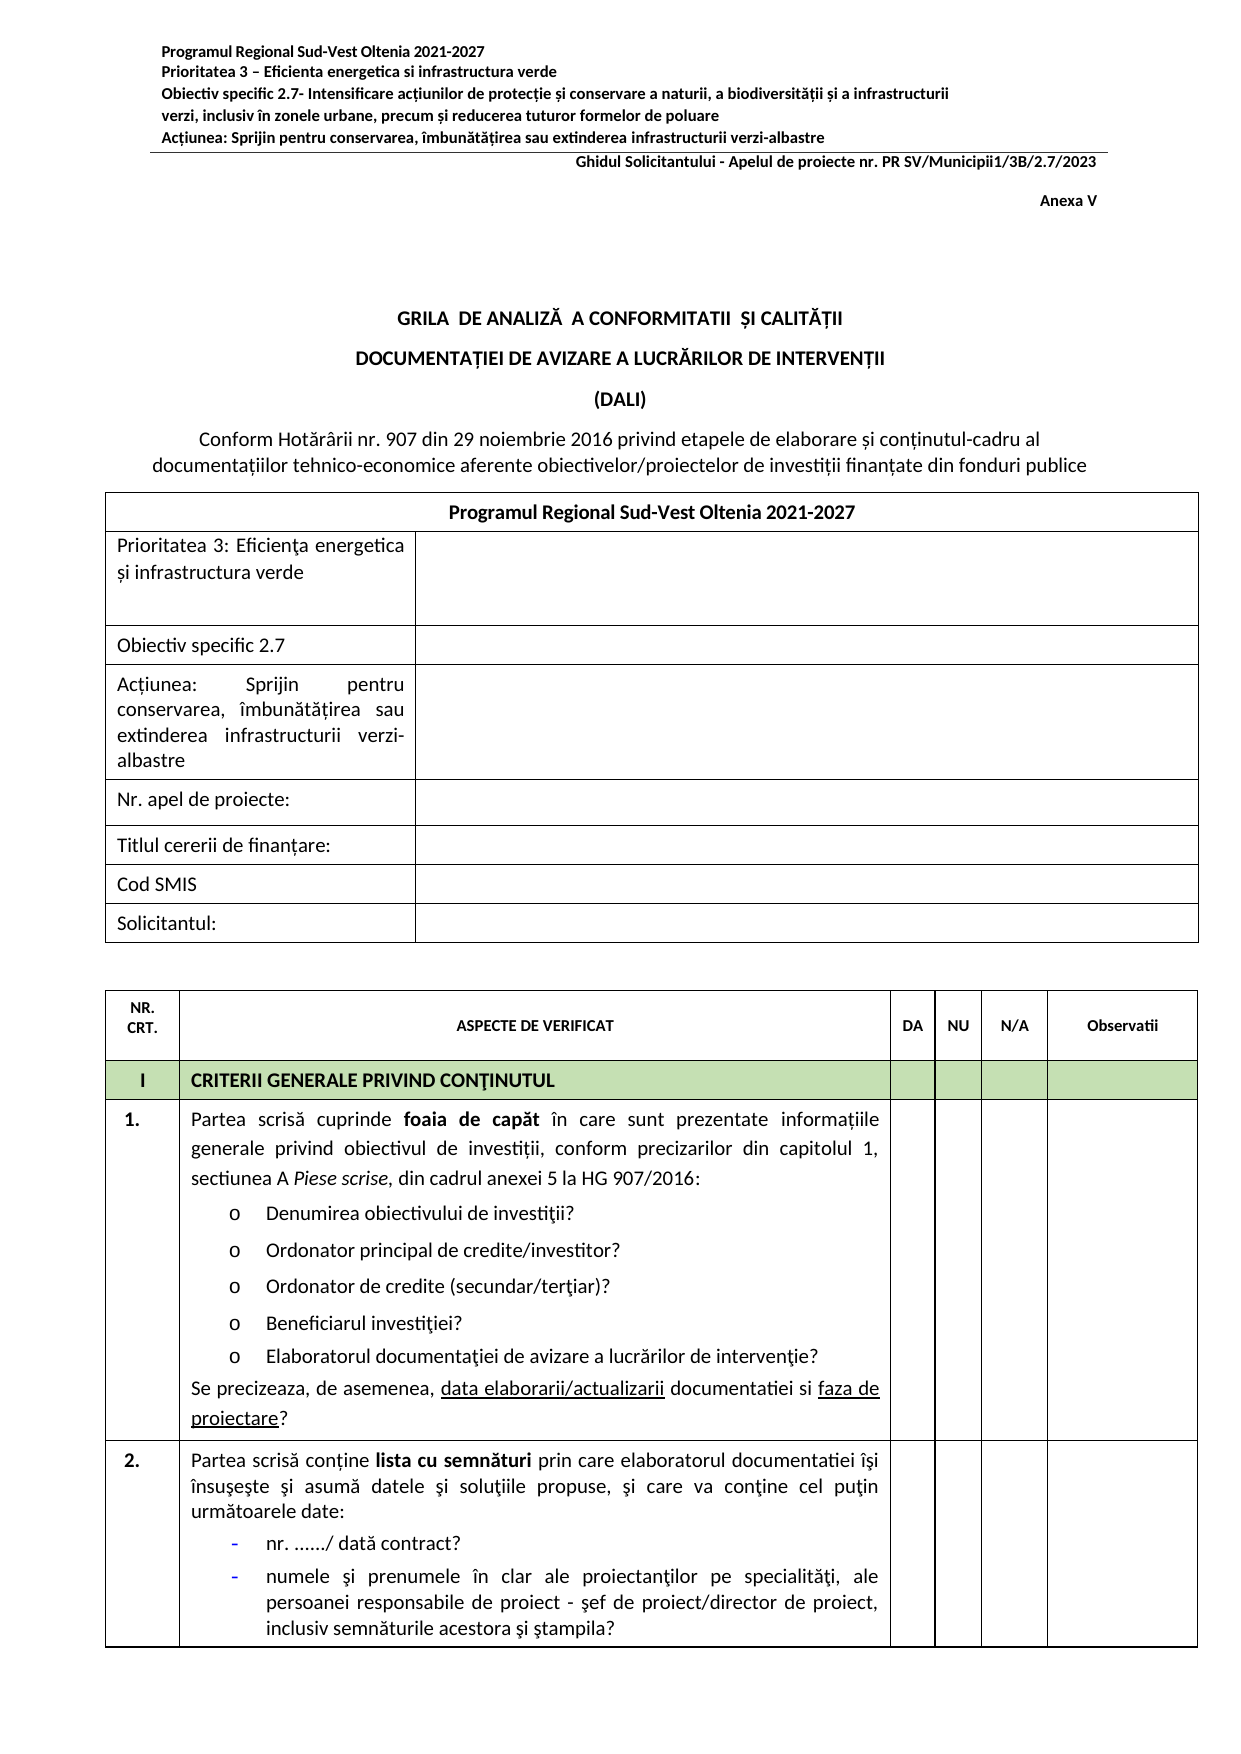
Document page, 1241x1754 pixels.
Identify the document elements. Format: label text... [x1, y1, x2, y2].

table_cell Partea scrisă cuprinde foaia de capăt în care sunt prezentate informaţiile generale privind obiectivul de investiţii, conform precizarilor din capitolul 1, sectiunea A Piese scrise, din cadrul anexei 5 la HG 907/2016: Denumirea obiectivului de investiţii? Ordonator principal de credite/investitor? Ordonator de credite (secundar/terţiar)? Beneficiarul investiţiei? Elaboratorul documentaţiei de avizare a lucrărilor de intervenţie? Se precizeaza, de asemenea, data elaborarii/actualizarii documentatiei si faza de proiectare? [180, 1100, 890, 1440]
table_cell [936, 1100, 981, 1440]
table_cell [982, 1441, 1047, 1646]
table_cell [416, 865, 1198, 903]
table_cell I [106, 1061, 179, 1099]
table_cell [416, 532, 1198, 625]
table_cell Prioritatea 3: Eficienţa energetica și infrastructura verde [106, 532, 415, 625]
table_cell Solicitantul: [106, 904, 415, 942]
table_header NR. CRT. [106, 991, 179, 1060]
table_cell [891, 1061, 934, 1099]
text DOCUMENTAŢIEI DE AVIZARE A LUCRĂRILOR DE INTERVENŢII [150, 346, 1090, 371]
table_header DA [891, 991, 934, 1060]
table_cell [416, 904, 1198, 942]
table_header Observatii [1048, 991, 1197, 1060]
table_cell [416, 826, 1198, 864]
table_cell [1048, 1061, 1197, 1099]
table_cell [1048, 1441, 1197, 1646]
table_cell [106, 1100, 179, 1440]
table_cell [416, 780, 1198, 825]
table_header Programul Regional Sud-Vest Oltenia 2021-2027 [106, 493, 1198, 531]
table_cell [982, 1100, 1047, 1440]
table_header NU [936, 991, 981, 1060]
table_cell Obiectiv specific 2.7 [106, 626, 415, 664]
table_cell [106, 1441, 179, 1646]
table_cell [891, 1100, 934, 1440]
table_cell [416, 626, 1198, 664]
table_cell [416, 665, 1198, 779]
table_cell [982, 1061, 1047, 1099]
table_cell Partea scrisă conține lista cu semnături prin care elaboratorul documentatiei îşi însuşeşte şi asumă datele şi soluţiile propuse, şi care va conţine cel puţin următoarele date: nr. ....../ dată contract? numele şi prenumele în clar ale proiectanţilor pe specialităţi, ale persoanei responsabile de proiect - şef de proiect/director de proiect, inclusiv semnăturile acestora şi ştampila? [180, 1441, 890, 1646]
table_cell Cod SMIS [106, 865, 415, 903]
text GRILA DE ANALIZĂ A CONFORMITATII ȘI CALITĂȚII [150, 305, 1090, 331]
table_cell [936, 1441, 981, 1646]
table_cell CRITERII GENERALE PRIVIND CONŢINUTUL [180, 1061, 890, 1099]
table_cell [1048, 1100, 1197, 1440]
table_cell Nr. apel de proiecte: [106, 780, 415, 825]
text (DALI) [150, 386, 1090, 411]
table_cell Titlul cererii de finanţare: [106, 826, 415, 864]
table_cell [936, 1061, 981, 1099]
table_header N/A [982, 991, 1047, 1060]
table_cell Acţiunea: Sprijin pentru conservarea, îmbunătățirea sau extinderea infrastructurii verzi-albastre [106, 665, 415, 779]
text Conform Hotărârii nr. 907 din 29 noiembrie 2016 privind etapele de elaborare şi conţinutul-cadru al documentaţiilor tehnico-economice aferente obiectivelor/proiectelor de investiţii finanţate din fonduri publice [150, 426, 1090, 477]
table_header ASPECTE DE VERIFICAT [180, 991, 890, 1060]
table_cell [891, 1441, 934, 1646]
